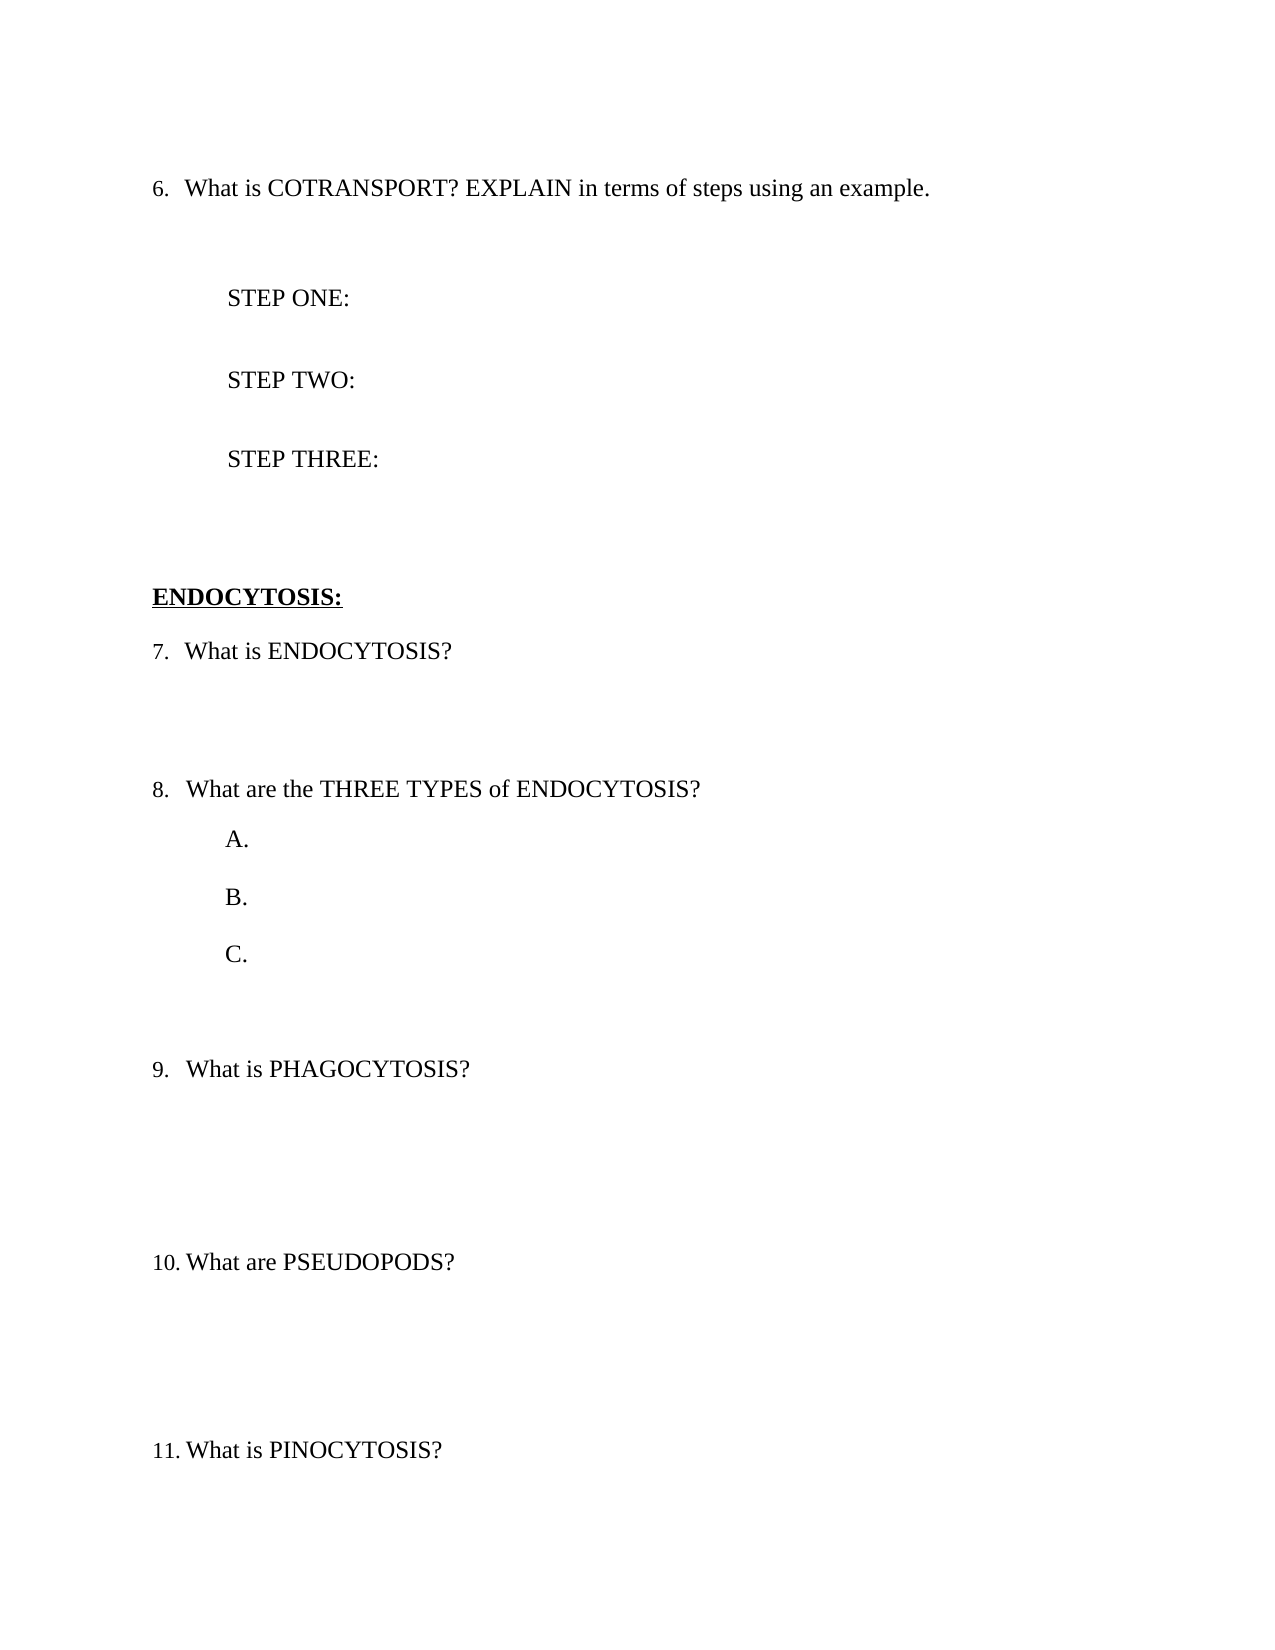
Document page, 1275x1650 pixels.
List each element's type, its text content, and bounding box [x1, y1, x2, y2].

text STEP TWO: [227, 370, 1125, 393]
list What is ENDOCYTOSIS? [152, 641, 1125, 664]
list What are PSEUDOPODS? [152, 1252, 1125, 1275]
text B. [225, 859, 1125, 917]
text STEP THREE: [227, 449, 1125, 472]
list What are the THREE TYPES of ENDOCYTOSIS? [152, 779, 1125, 802]
text A. [225, 802, 1125, 859]
list What is COTRANSPORT? EXPLAIN in terms of steps using an example. [152, 150, 1019, 207]
text C. [225, 917, 1125, 974]
list What is PINOCYTOSIS? [152, 1440, 1125, 1463]
text STEP ONE: [227, 260, 1019, 318]
text ENDOCYTOSIS: [152, 587, 1125, 610]
list What is PHAGOCYTOSIS? [152, 1032, 1125, 1089]
